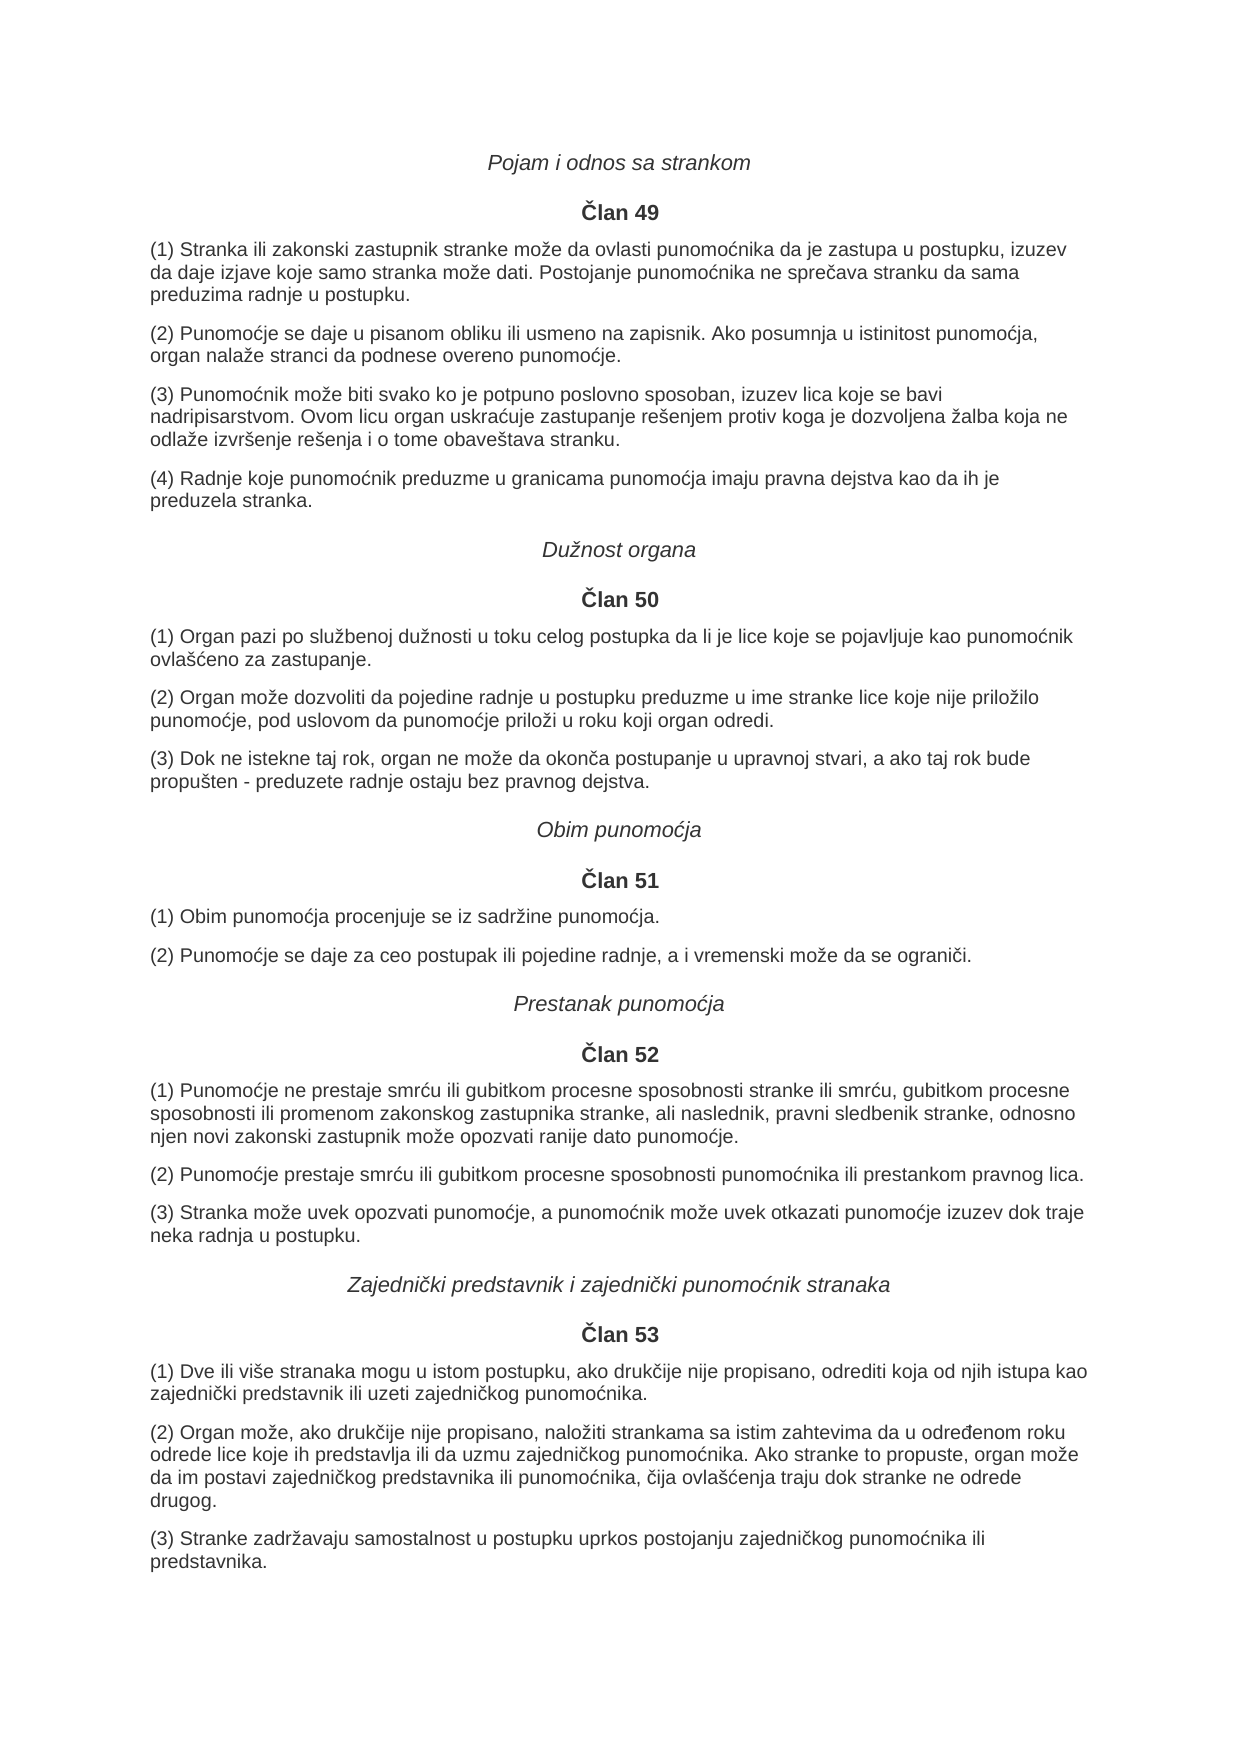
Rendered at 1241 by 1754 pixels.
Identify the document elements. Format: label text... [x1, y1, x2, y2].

text (1) Obim punomoćja procenjuje se iz sadržine punomoćja. [150, 905, 1090, 928]
text (2) Organ može dozvoliti da pojedine radnje u postupku preduzme u ime stranke lice koje nije priložilo punomoćje, pod uslovom da punomoćje priloži u roku koji organ odredi. [150, 686, 1090, 731]
text Član 53 [150, 1322, 1090, 1347]
text Član 52 [150, 1041, 1090, 1067]
text (2) Punomoćje se daje u pisanom obliku ili usmeno na zapisnik. Ako posumnja u istinitost punomoćja, organ nalaže stranci da podnese overeno punomoćje. [150, 322, 1090, 367]
text Obim punomoćja [150, 817, 1090, 842]
text Član 51 [150, 867, 1090, 893]
text (3) Punomoćnik može biti svako ko je potpuno poslovno sposoban, izuzev lica koje se bavi nadripisarstvom. Ovom licu organ uskraćuje zastupanje rešenjem protiv koga je dozvoljena žalba koja ne odlaže izvršenje rešenja i o tome obaveštava stranku. [150, 383, 1090, 451]
text Dužnost organa [150, 537, 1090, 562]
text (3) Dok ne istekne taj rok, organ ne može da okonča postupanje u upravnoj stvari, a ako taj rok bude propušten - preduzete radnje ostaju bez pravnog dejstva. [150, 747, 1090, 792]
text Član 49 [150, 200, 1090, 225]
text (4) Radnje koje punomoćnik preduzme u granicama punomoćja imaju pravna dejstva kao da ih je preduzela stranka. [150, 466, 1090, 512]
text (3) Stranka može uvek opozvati punomoćje, a punomoćnik može uvek otkazati punomoćje izuzev dok traje neka radnja u postupku. [150, 1201, 1090, 1247]
text (1) Stranka ili zakonski zastupnik stranke može da ovlasti punomoćnika da je zastupa u postupku, izuzev da daje izjave koje samo stranka može dati. Postojanje punomoćnika ne sprečava stranku da sama preduzima radnje u postupku. [150, 238, 1090, 306]
text (1) Organ pazi po službenoj dužnosti u toku celog postupka da li je lice koje se pojavljuje kao punomoćnik ovlašćeno za zastupanje. [150, 625, 1090, 670]
text (2) Organ može, ako drukčije nije propisano, naložiti strankama sa istim zahtevima da u određenom roku odrede lice koje ih predstavlja ili da uzmu zajedničkog punomoćnika. Ako stranke to propuste, organ može da im postavi zajedničkog predstavnika ili punomoćnika, čija ovlašćenja traju dok stranke ne odrede drugog. [150, 1421, 1090, 1511]
text (1) Punomoćje ne prestaje smrću ili gubitkom procesne sposobnosti stranke ili smrću, gubitkom procesne sposobnosti ili promenom zakonskog zastupnika stranke, ali naslednik, pravni sledbenik stranke, odnosno njen novi zakonski zastupnik može opozvati ranije dato punomoćje. [150, 1079, 1090, 1147]
text Pojam i odnos sa strankom [150, 150, 1090, 175]
text (3) Stranke zadržavaju samostalnost u postupku uprkos postojanju zajedničkog punomoćnika ili predstavnika. [150, 1527, 1090, 1572]
text (2) Punomoćje se daje za ceo postupak ili pojedine radnje, a i vremenski može da se ograniči. [150, 943, 1090, 966]
text Zajednički predstavnik i zajednički punomoćnik stranaka [150, 1272, 1090, 1297]
text (2) Punomoćje prestaje smrću ili gubitkom procesne sposobnosti punomoćnika ili prestankom pravnog lica. [150, 1163, 1090, 1186]
text (1) Dve ili više stranaka mogu u istom postupku, ako drukčije nije propisano, odrediti koja od njih istupa kao zajednički predstavnik ili uzeti zajedničkog punomoćnika. [150, 1359, 1090, 1405]
text Prestanak punomoćja [150, 991, 1090, 1016]
text Član 50 [150, 587, 1090, 612]
